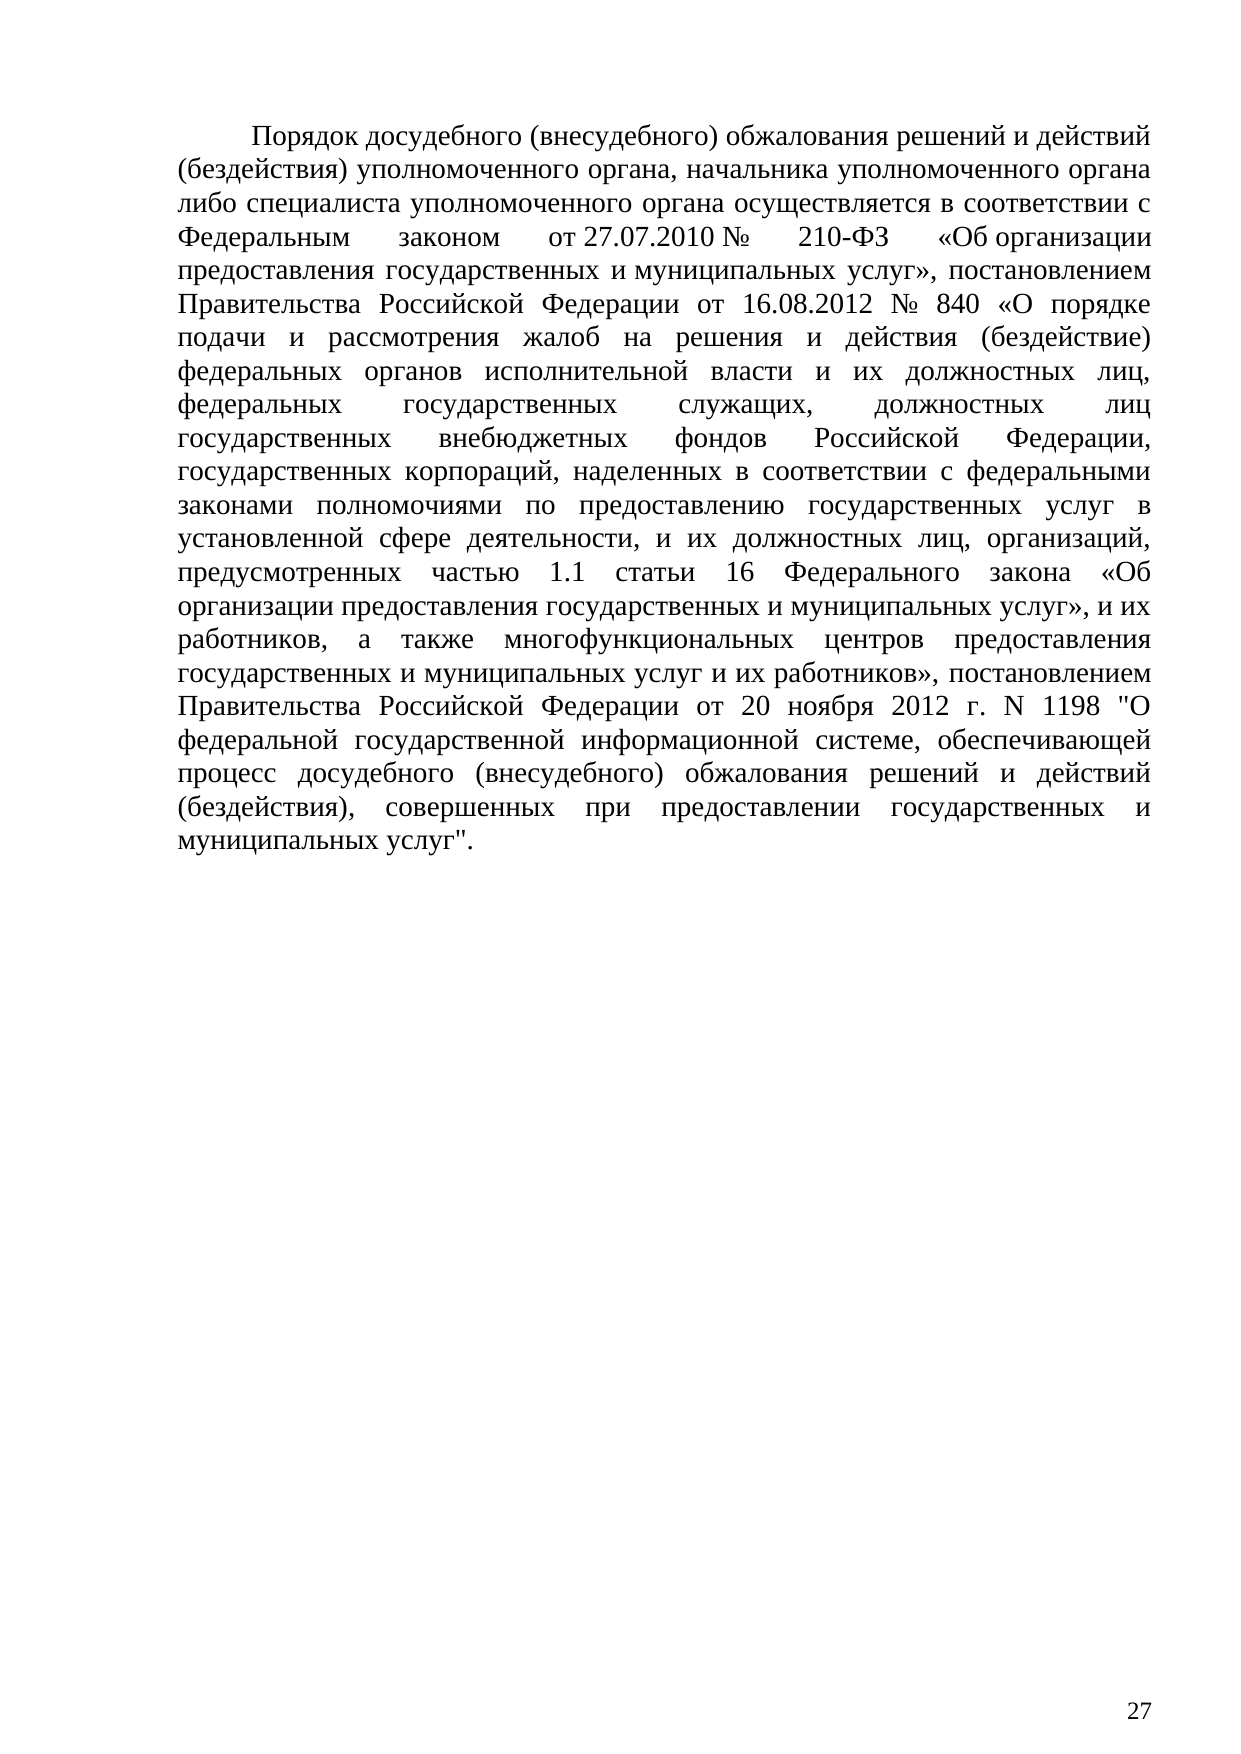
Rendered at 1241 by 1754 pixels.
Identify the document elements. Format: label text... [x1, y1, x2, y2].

subtitle Порядок досудебного (внесудебного) обжалования решений и действий (бездействия) уполномоченного органа, начальника уполномоченного органа либо специалиста уполномоченного органа осуществляется в соответствии с Федеральным законом от 27.07.2010 № 210-ФЗ «Об организации предоставления государственных и муниципальных услуг», постановлением Правительства Российской Федерации от 16.08.2012 № 840 «О порядке подачи и рассмотрения жалоб на решения и действия (бездействие) федеральных органов исполнительной власти и их должностных лиц, федеральных государственных служащих, должностных лиц государственных внебюджетных фондов Российской Федерации, государственных корпораций, наделенных в соответствии с федеральными законами полномочиями по предоставлению государственных услуг в установленной сфере деятельности, и их должностных лиц, организаций, предусмотренных частью 1.1 статьи 16 Федерального закона «Об организации предоставления государственных и муниципальных услуг», и их работников, а также многофункциональных центров предоставления государственных и муниципальных услуг и их работников», постановлением Правительства Российской Федерации от 20 ноября 2012 г. N 1198 "О федеральной государственной информационной системе, обеспечивающей процесс досудебного (внесудебного) обжалования решений и действий (бездействия), совершенных при предоставлении государственных и муниципальных услуг". [177, 118, 1152, 856]
